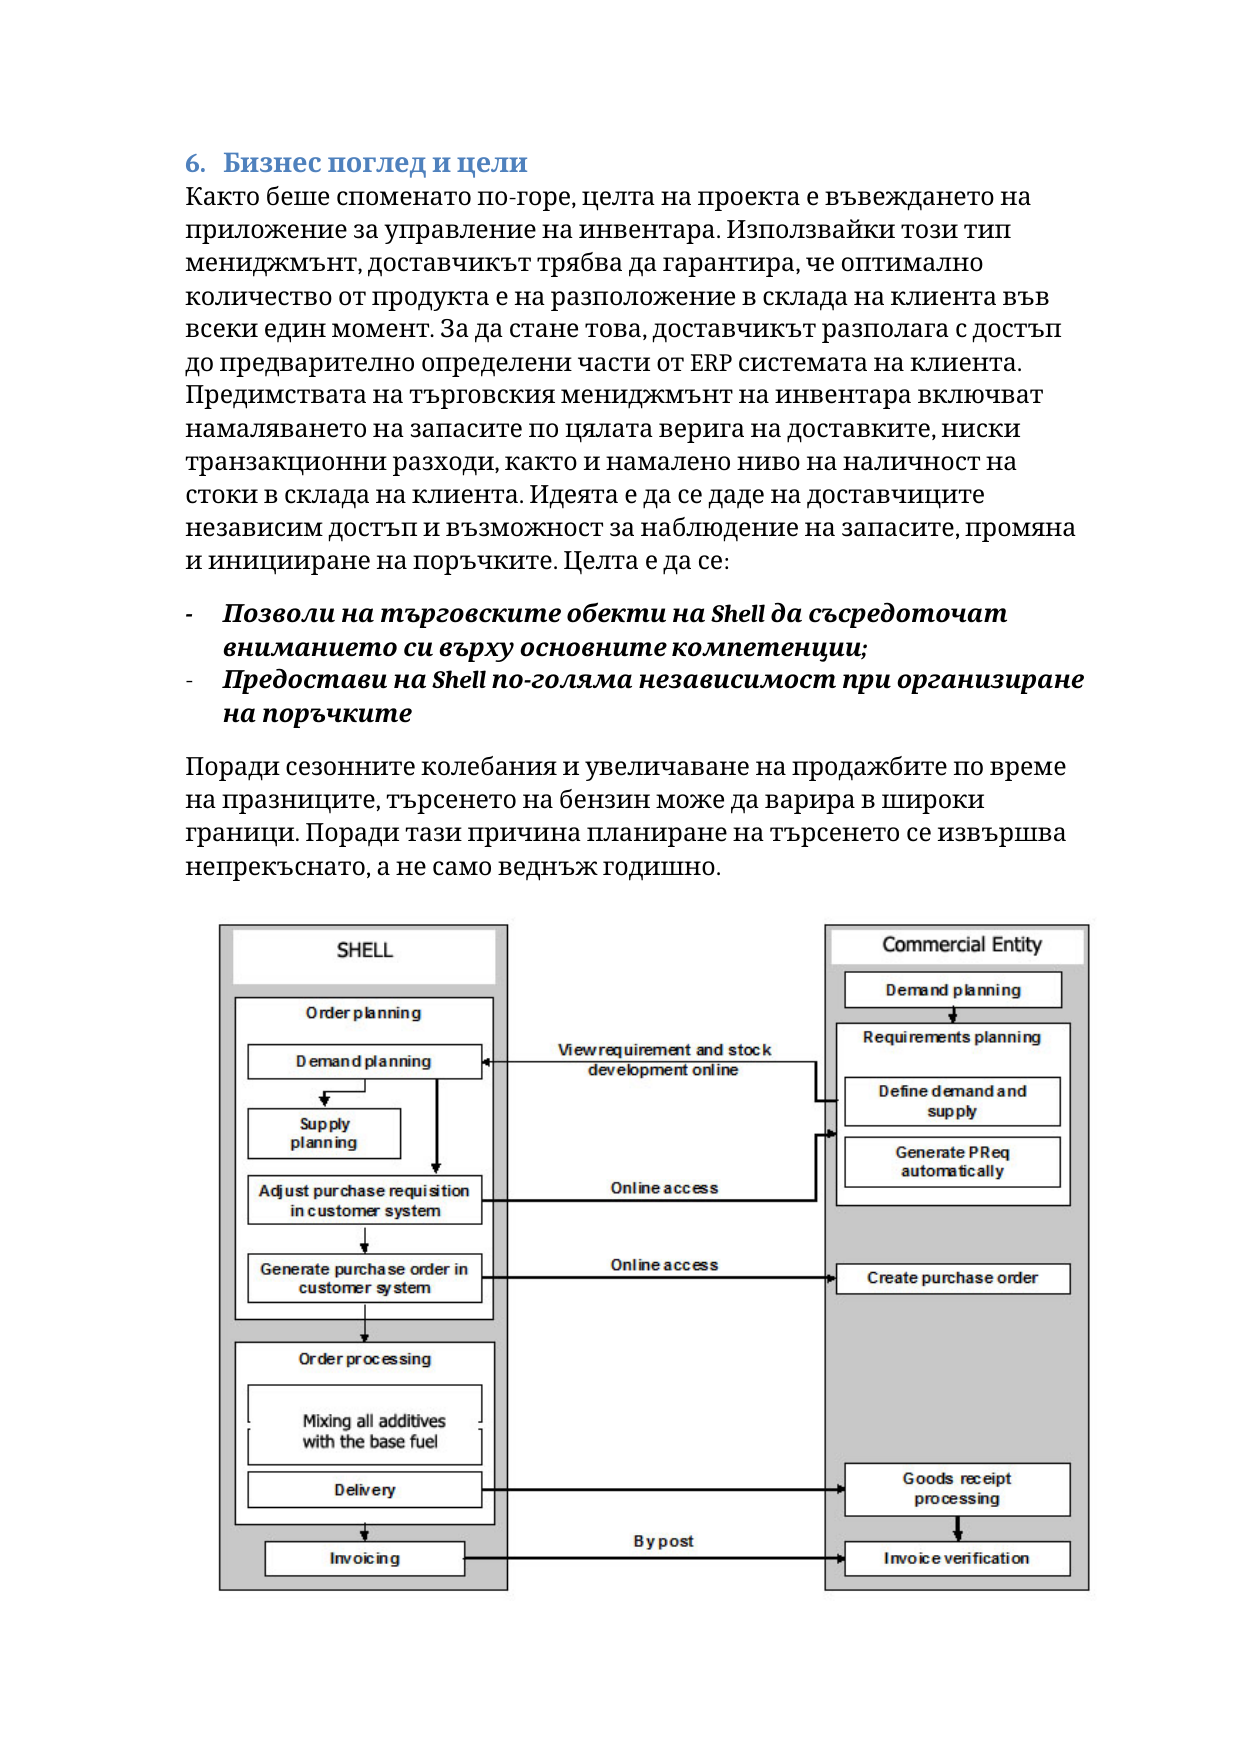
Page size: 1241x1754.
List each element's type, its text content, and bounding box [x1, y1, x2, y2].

subtitle Бизнес поглед и цели [185, 148, 1093, 179]
picture [185, 906, 1130, 1601]
text Както беше споменато по-горе, целта на проекта е въвеждането на приложение за управление на инвентара. Използвайки този тип мениджмънт, доставчикът трябва да гарантира, че оптимално количество от продукта е на разположение в склада на клиента във всеки един момент. За да стане това, доставчикът разполага с достъп до предварително определени части от ERP системата на клиента. Предимствата на търговския мениджмънт на инвентара включват намаляването на запасите по цялата верига на доставките, ниски транзакционни разходи, както и намалено ниво на наличност на стоки в склада на клиента. Идеята е да се даде на доставчиците независим достъп и възможност за наблюдение на запасите, промяна и иницииране на поръчките. Целта е да се: [185, 183, 1093, 575]
list Предостави на Shell по-голяма независимост при организиране на поръчките [185, 666, 1093, 728]
text Поради сезонните колебания и увеличаване на продажбите по време на празниците, търсенето на бензин може да варира в широки граници. Поради тази причина планиране на търсенето се извършва непрекъснато, а не само веднъж годишно. [185, 753, 1093, 881]
list Позволи на търговските обекти на Shell да съсредоточат вниманието си върху основните компетенции; [185, 600, 1093, 662]
